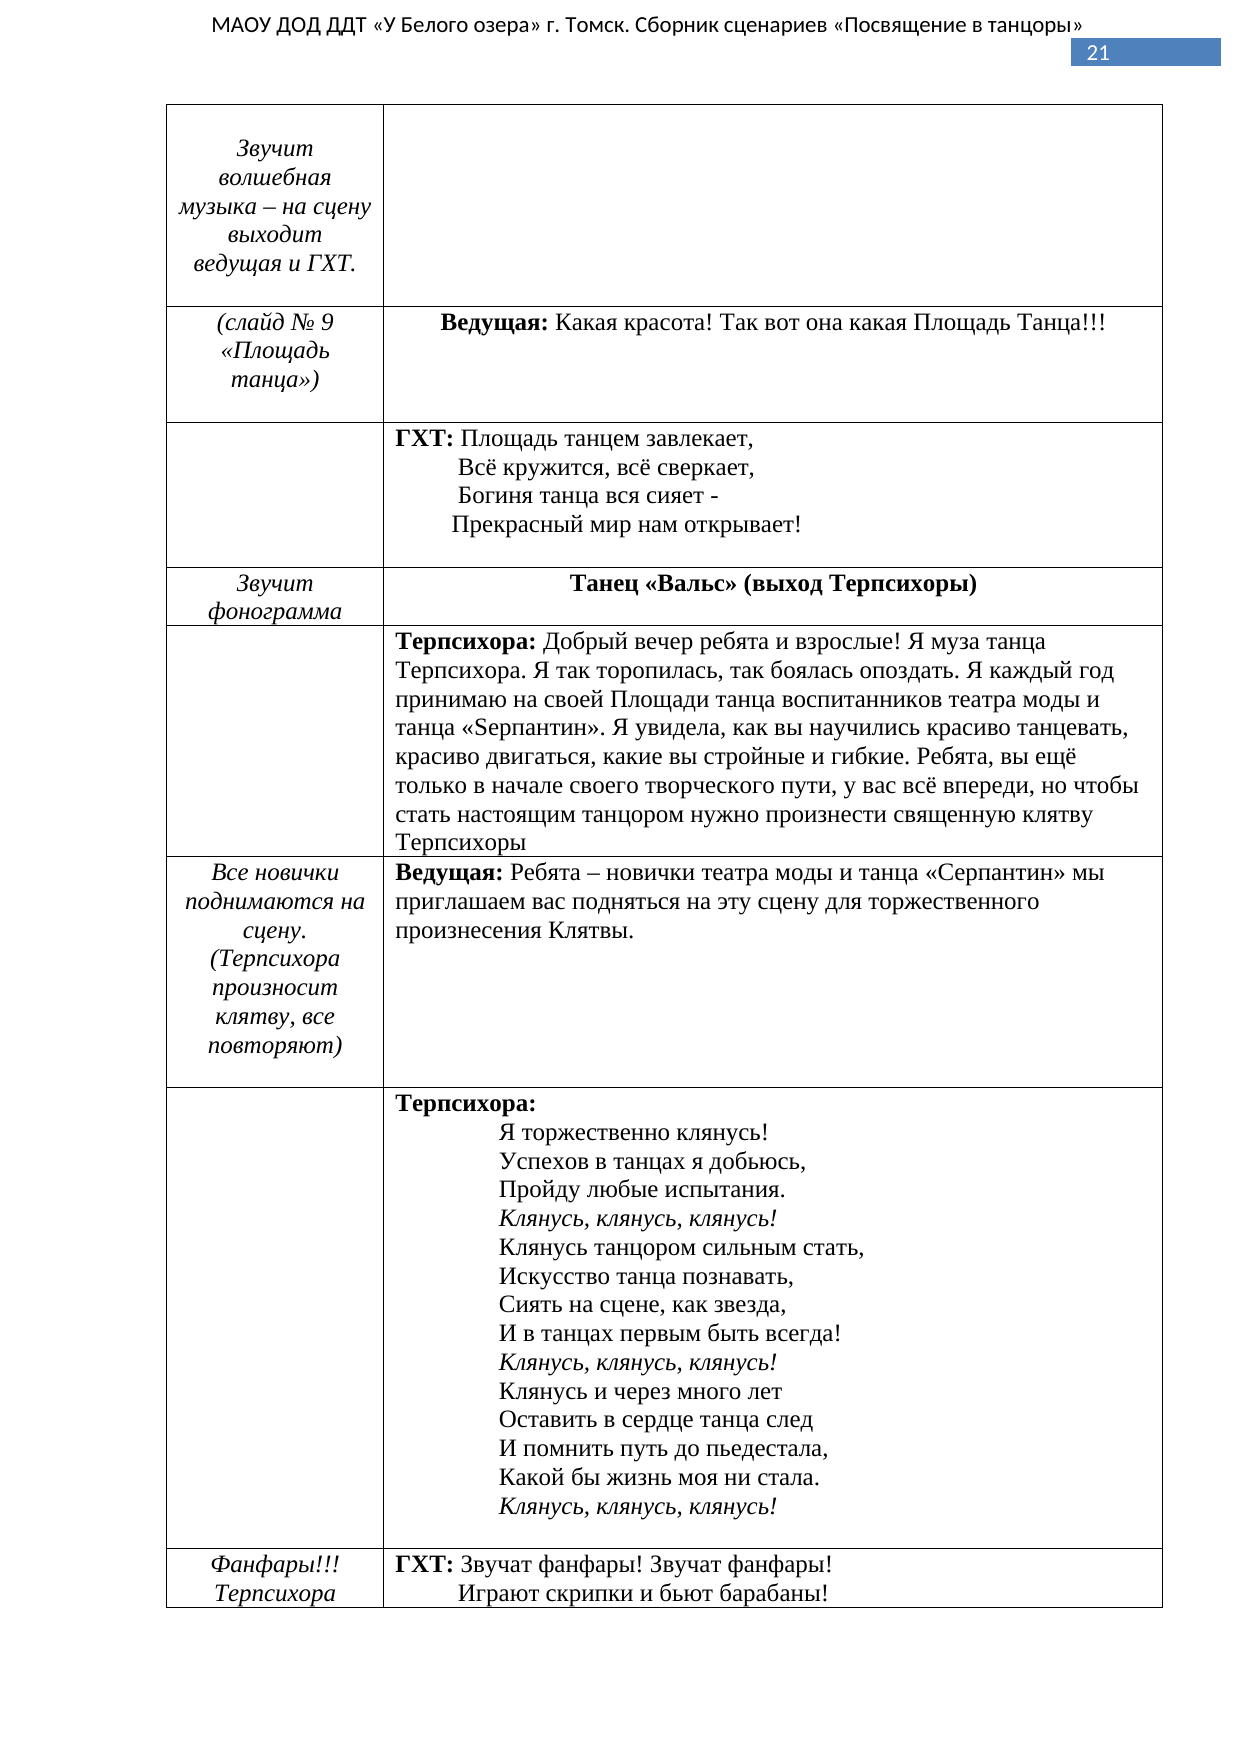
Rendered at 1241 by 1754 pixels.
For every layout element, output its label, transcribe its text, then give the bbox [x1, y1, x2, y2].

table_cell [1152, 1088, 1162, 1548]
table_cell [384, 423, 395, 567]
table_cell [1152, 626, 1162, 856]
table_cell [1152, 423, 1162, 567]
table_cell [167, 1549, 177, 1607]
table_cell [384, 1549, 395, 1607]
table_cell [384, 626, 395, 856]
table_cell Ведущая: Какая красота! Так вот она какая Площадь Танца!!! [384, 307, 1162, 422]
table_cell [167, 1088, 383, 1548]
table_cell Ведущая: Ребята – новички театра моды и танца «Серпантин» мы приглашаем вас подняться на эту сцену для торжественного произнесения Клятвы. [384, 857, 1162, 1087]
table_cell [167, 626, 383, 856]
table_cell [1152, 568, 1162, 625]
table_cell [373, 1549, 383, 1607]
table_cell [384, 105, 1162, 306]
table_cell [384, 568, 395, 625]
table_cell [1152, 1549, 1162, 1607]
table_cell Терпсихора: Я торжественно клянусь! Успехов в танцах я добьюсь, Пройду любые испытания. Клянусь, клянусь, клянусь! Клянусь танцором сильным стать, Искусство танца познавать, Сиять на сцене, как звезда, И в танцах первым быть всегда! Клянусь, клянусь, клянусь! Клянусь и через много лет Оставить в сердце танца след И помнить путь до пьедестала, Какой бы жизнь моя ни стала. Клянусь, клянусь, клянусь! [384, 1088, 499, 1548]
table_cell [167, 423, 383, 567]
